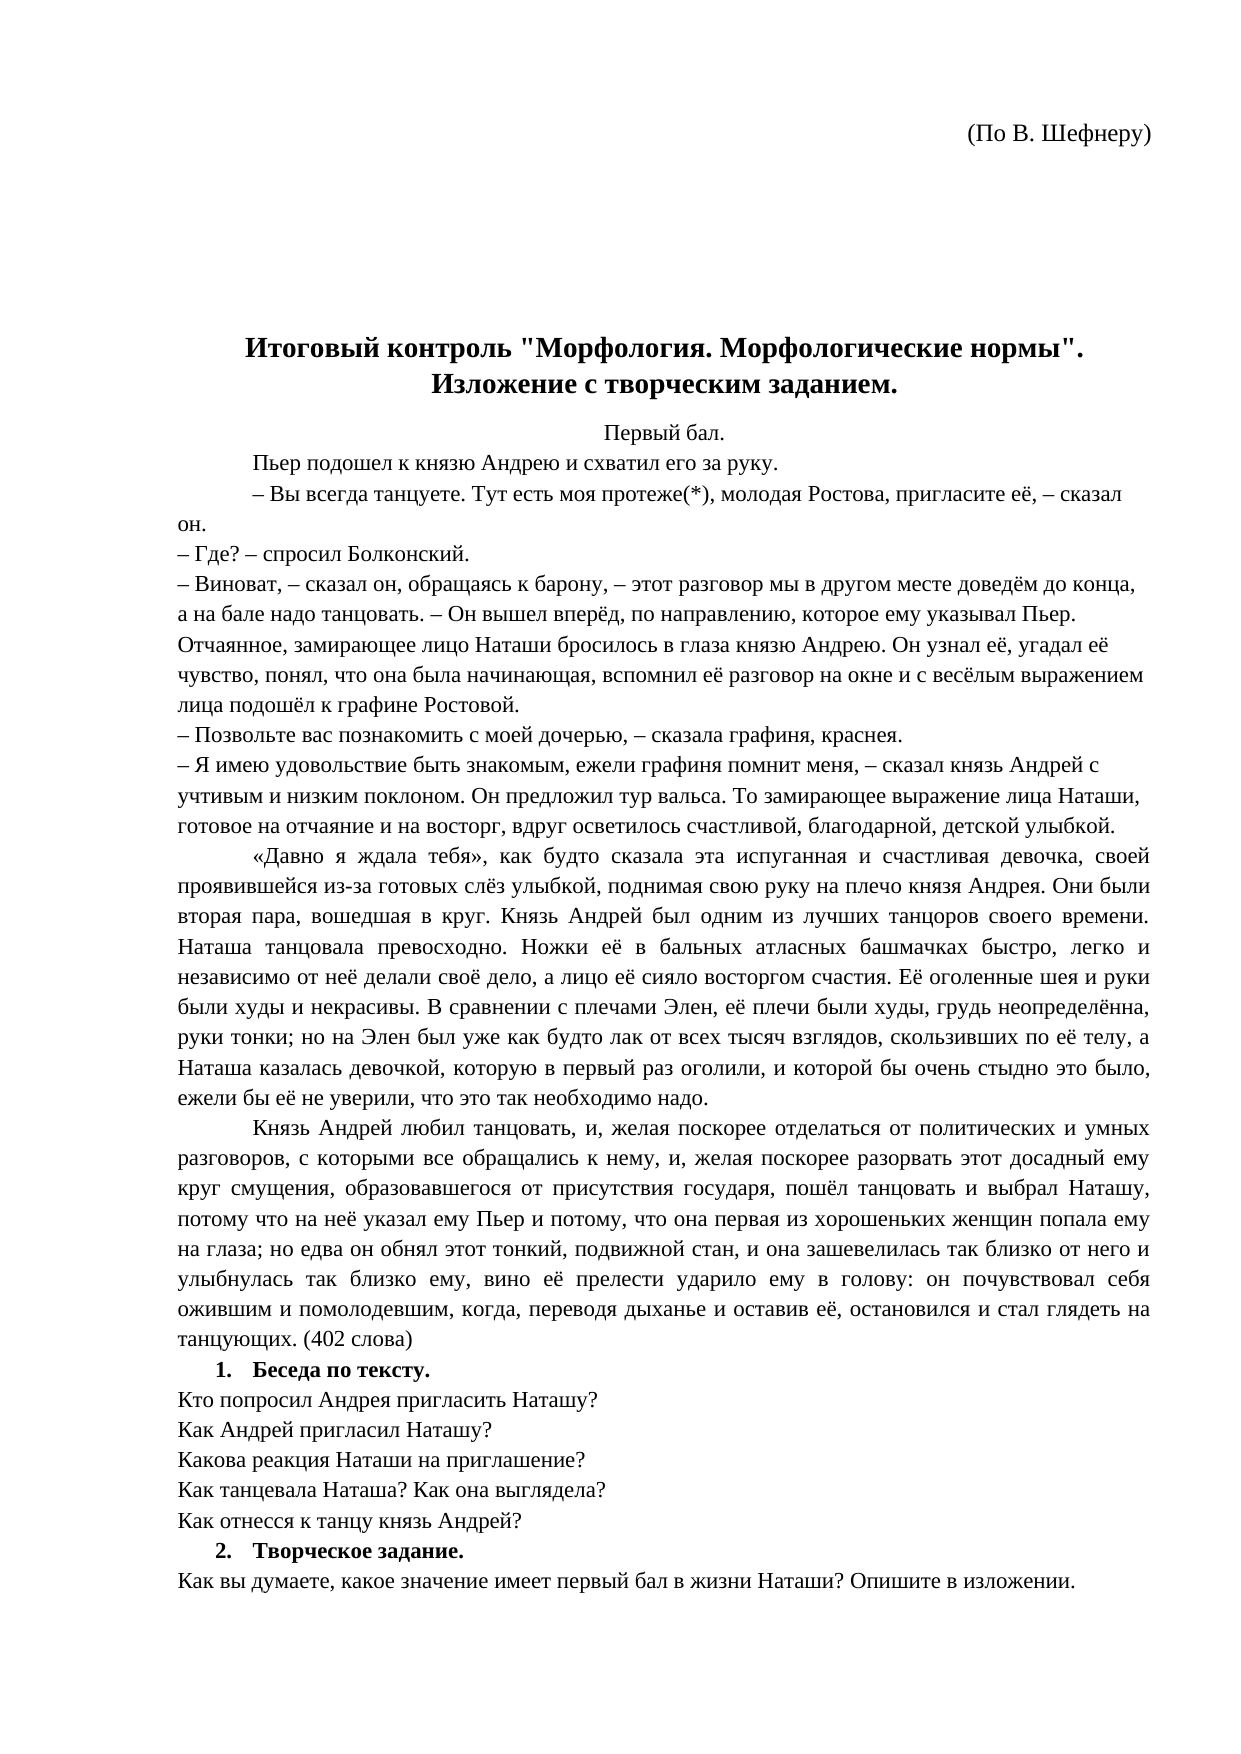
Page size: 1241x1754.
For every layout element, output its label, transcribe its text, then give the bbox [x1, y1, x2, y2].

text – Вы всегда танцуете. Тут есть моя протеже(*), молодая Ростова, пригласите её, – сказал он. – Где? – спросил Болконский. – Виноват, – сказал он, обращаясь к барону, – этот разговор мы в другом месте доведём до конца, а на бале надо танцовать. – Он вышел вперёд, по направлению, которое ему указывал Пьер. Отчаянное, замирающее лицо Наташи бросилось в глаза князю Андрею. Он узнал её, угадал её чувство, понял, что она была начинающая, вспомнил её разговор на окне и с весёлым выражением лица подошёл к графине Ростовой. – Позвольте вас познакомить с моей дочерью, – сказала графиня, краснея. – Я имею удовольствие быть знакомым, ежели графиня помнит меня, – сказал князь Андрей с учтивым и низким поклоном. Он предложил тур вальса. То замирающее выражение лица Наташи, готовое на отчаяние и на восторг, вдруг осветилось счастливой, благодарной, детской улыбкой. [177, 480, 1152, 838]
text Как танцевала Наташа? Как она выглядела? [177, 1477, 1152, 1503]
text (По В. Шефнеру) [177, 118, 1152, 147]
text Первый бал. [177, 419, 1152, 446]
text Князь Андрей любил танцовать, и, желая поскорее отделаться от политических и умных разговоров, с которыми все обращались к нему, и, желая поскорее разорвать этот досадный ему круг смущения, образовавшегося от присутствия государя, пошёл танцовать и выбрал Наташу, потому что на неё указал ему Пьер и потому, что она первая из хорошеньких женщин попала ему на глаза; но едва он обнял этот тонкий, подвижной стан, и она зашевелилась так близко от него и улыбнулась так близко ему, вино её прелести ударило ему в голову: он почувствовал себя ожившим и помолодевшим, когда, переводя дыханье и оставив её, остановился и стал глядеть на танцующих. (402 слова) [177, 1114, 1152, 1352]
text Кто попросил Андрея пригласить Наташу? [177, 1386, 1152, 1412]
text Итоговый контроль "Морфология. Морфологические нормы". Изложение с творческим заданием. [177, 330, 1152, 400]
list Творческое задание. [215, 1537, 1152, 1563]
text Как отнесся к танцу князь Андрей? [177, 1507, 1152, 1533]
text Какова реакция Наташи на приглашение? [177, 1446, 1152, 1473]
text Как Андрей пригласил Наташу? [177, 1416, 1152, 1442]
text «Давно я ждала тебя», как будто сказала эта испуганная и счастливая девочка, своей проявившейся из-за готовых слёз улыбкой, поднимая свою руку на плечо князя Андрея. Они были вторая пара, вошедшая в круг. Князь Андрей был одним из лучших танцоров своего времени. Наташа танцовала превосходно. Ножки её в бальных атласных башмачках быстро, легко и независимо от неё делали своё дело, а лицо её сияло восторгом счастия. Её оголенные шея и руки были худы и некрасивы. В сравнении с плечами Элен, её плечи были худы, грудь неопределённа, руки тонки; но на Элен был уже как будто лак от всех тысяч взглядов, скользивших по её телу, а Наташа казалась девочкой, которую в первый раз оголили, и которой бы очень стыдно это было, ежели бы её не уверили, что это так необходимо надо. [177, 842, 1152, 1110]
text Пьер подошел к князю Андрею и схватил его за руку. [177, 449, 1152, 476]
text Как вы думаете, какое значение имеет первый бал в жизни Наташи? Опишите в изложении. [177, 1567, 1152, 1593]
list Беседа по тексту. [215, 1356, 1152, 1382]
